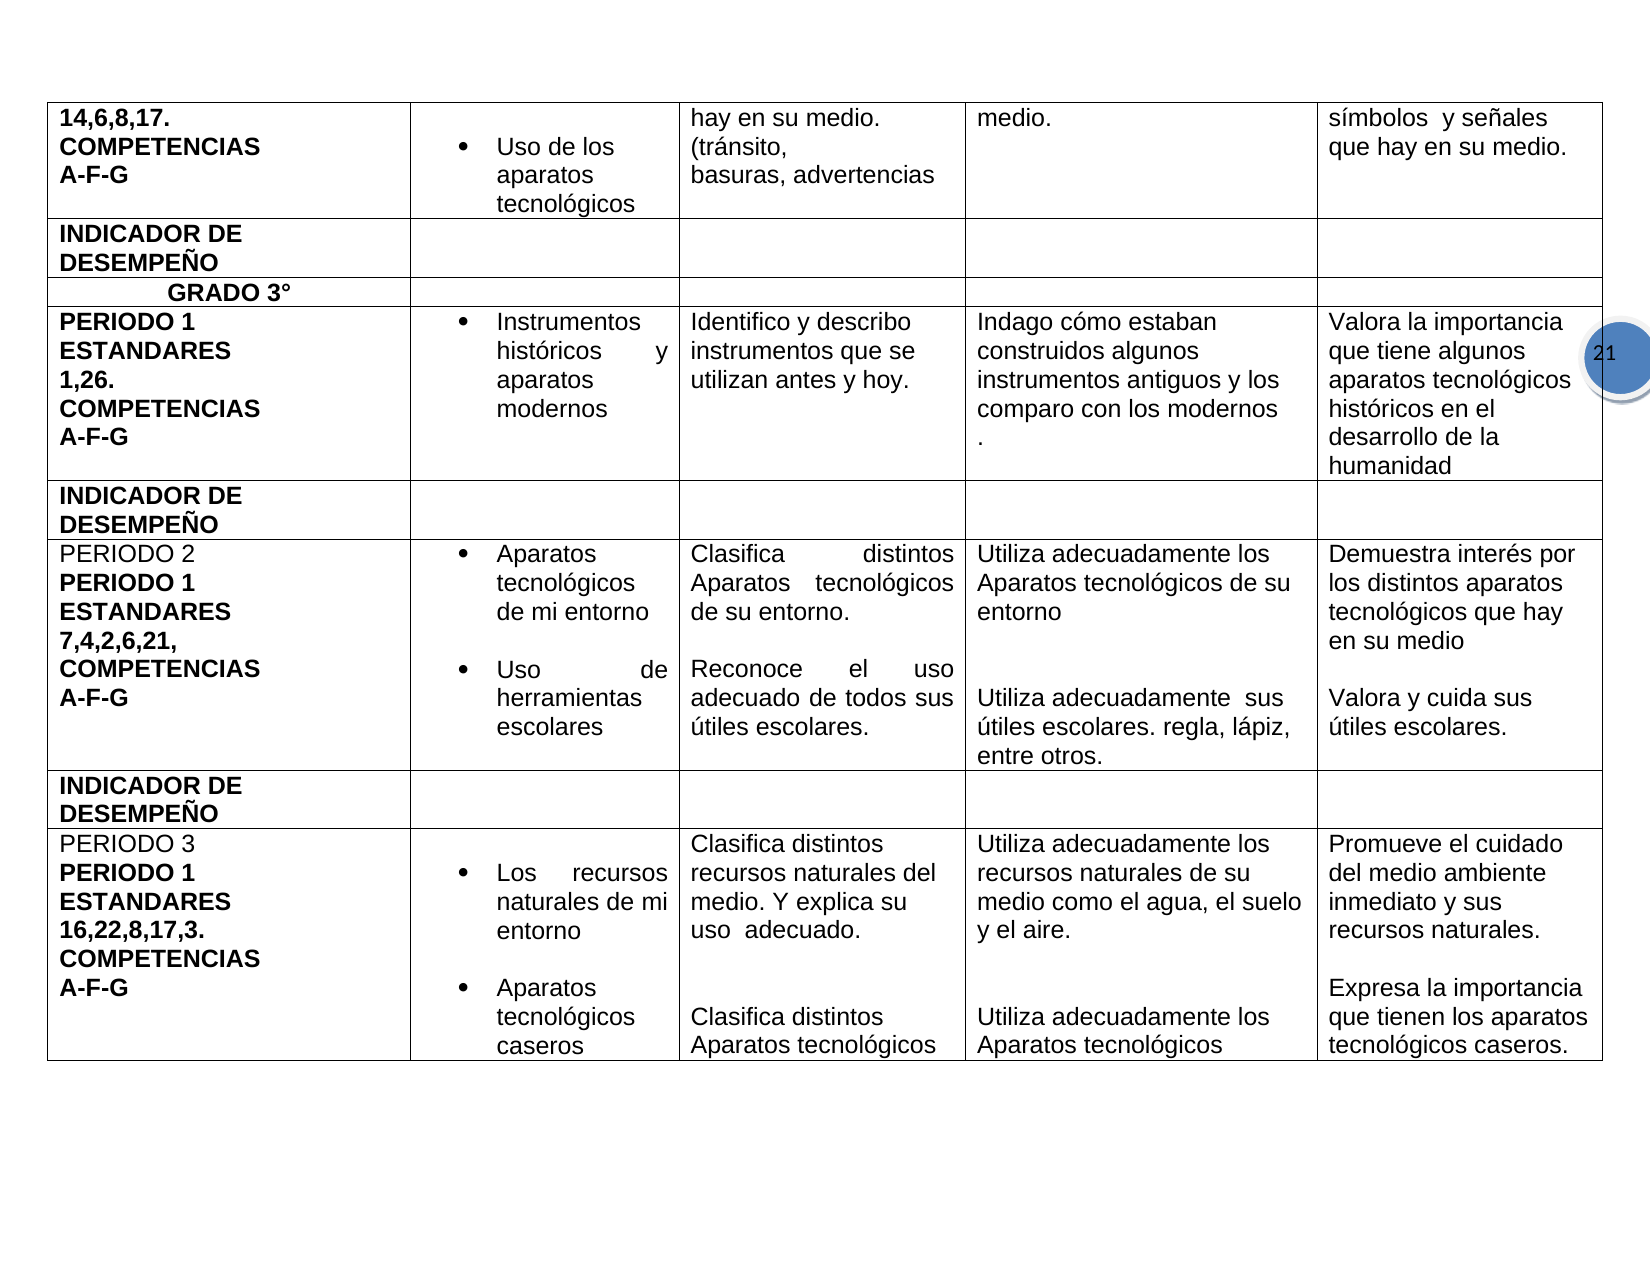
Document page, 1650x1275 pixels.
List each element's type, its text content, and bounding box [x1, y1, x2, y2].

table_cell [680, 219, 965, 277]
table_cell Indago cómo estaban construidos algunos instrumentos antiguos y los comparo con los modernos . [966, 307, 1317, 480]
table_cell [680, 103, 965, 218]
table_cell [966, 771, 1317, 828]
table_cell [966, 481, 1317, 538]
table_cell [1318, 829, 1602, 1059]
table_cell [680, 278, 965, 306]
table_cell INDICADOR DE DESEMPEÑO [48, 481, 410, 538]
table_cell [1318, 278, 1602, 306]
table_cell [966, 278, 1317, 306]
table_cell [48, 103, 410, 218]
table_cell Valora la importancia que tiene algunos aparatos tecnológicos históricos en el desarrollo de la humanidad [1318, 307, 1602, 480]
table_cell [680, 771, 965, 828]
table_cell [1318, 481, 1602, 538]
table_cell [1318, 219, 1602, 277]
table_cell [411, 278, 679, 306]
table_cell Instrumentos históricos y aparatos modernos [411, 307, 679, 480]
table_cell [411, 219, 679, 277]
table_cell [1318, 771, 1602, 828]
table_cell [966, 829, 1317, 1059]
table_cell [966, 219, 1317, 277]
table_cell PERIODO 1 ESTANDARES 1,26. COMPETENCIAS A-F-G [48, 307, 410, 480]
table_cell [1318, 103, 1602, 218]
table_cell Utiliza adecuadamente los Aparatos tecnológicos de su entorno Utiliza adecuadamente sus útiles escolares. regla, lápiz, entre otros. [966, 540, 1317, 770]
table_cell INDICADOR DE DESEMPEÑO [48, 219, 410, 277]
table_cell [411, 481, 679, 538]
table_cell Demuestra interés por los distintos aparatos tecnológicos que hay en su medio Valora y cuida sus útiles escolares. [1318, 540, 1602, 770]
table_cell [680, 481, 965, 538]
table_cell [966, 103, 1317, 218]
table_cell PERIODO 2 PERIODO 1 ESTANDARES 7,4,2,6,21, COMPETENCIAS A-F-G [48, 540, 410, 770]
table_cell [48, 829, 410, 1059]
table_cell Aparatos tecnológicos de mi entorno Uso de herramientas escolares [411, 540, 679, 770]
table_cell Clasifica distintos Aparatos tecnológicos de su entorno. Reconoce el uso adecuado de todos sus útiles escolares. [680, 540, 965, 770]
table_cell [411, 103, 679, 218]
table_cell GRADO 3° [48, 278, 410, 306]
table_cell [411, 771, 679, 828]
table_cell Identifico y describo instrumentos que se utilizan antes y hoy. [680, 307, 965, 480]
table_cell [411, 829, 679, 1059]
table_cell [680, 829, 965, 1059]
table_cell INDICADOR DE DESEMPEÑO [48, 771, 410, 828]
